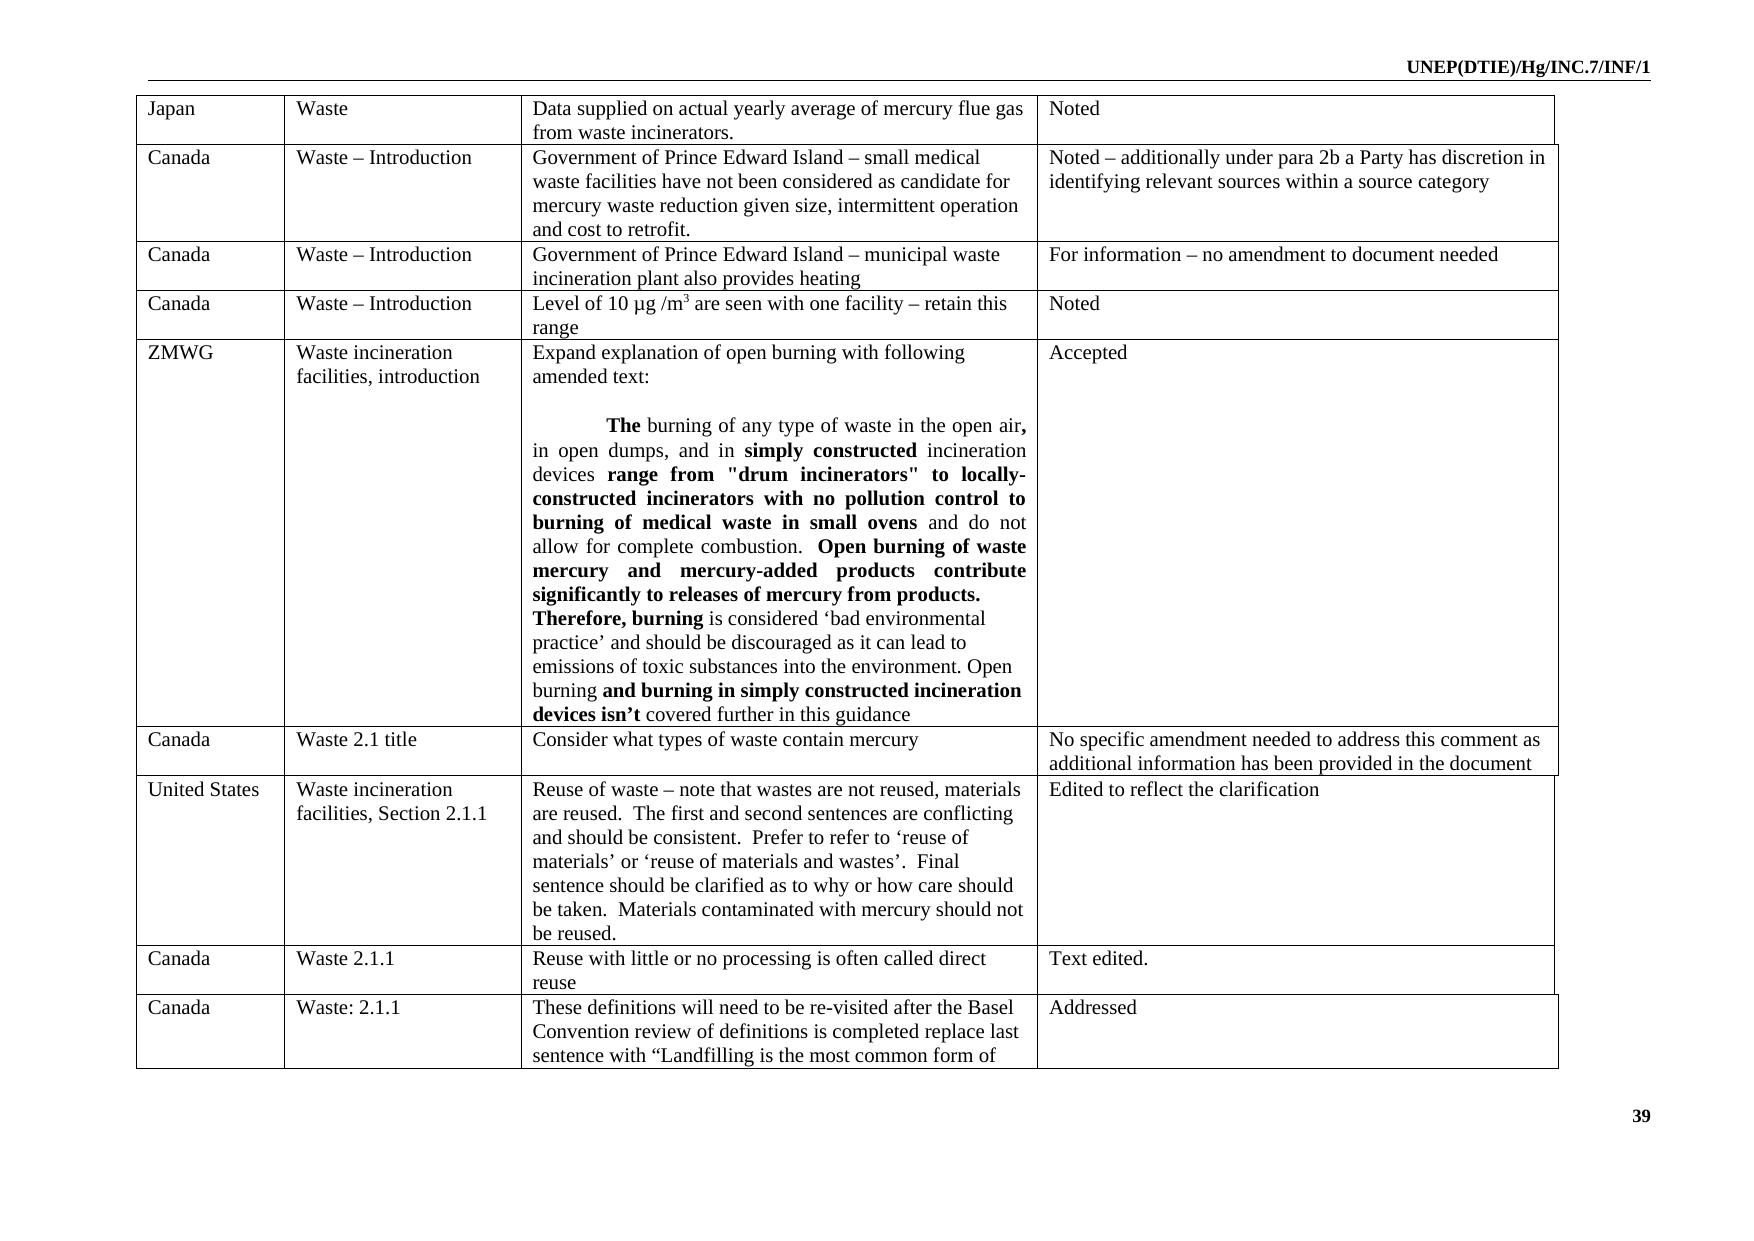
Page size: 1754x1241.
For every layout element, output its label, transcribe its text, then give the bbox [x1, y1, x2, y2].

table_cell Expand explanation of open burning with following amended text: The burning of any type of waste in the open air, in open dumps, and in simply constructed incineration devices range from "drum incinerators" to locally-constructed incinerators with no pollution control to burning of medical waste in small ovens and do not allow for complete combustion. Open burning of waste mercury and mercury-added products contribute significantly to releases of mercury from products. Therefore, burning is considered ‘bad environmental practice’ and should be discouraged as it can lead to emissions of toxic substances into the environment. Open burning and burning in simply constructed incineration devices isn’t covered further in this guidance [522, 340, 1037, 726]
table_cell ZMWG [137, 340, 284, 726]
table_cell Data supplied on actual yearly average of mercury flue gas from waste incinerators. [522, 96, 1037, 144]
table_cell Text edited. [1038, 946, 1554, 994]
table_cell Waste 2.1.1 [285, 946, 521, 994]
table_cell Canada [137, 946, 284, 994]
table_cell Accepted [1038, 340, 1558, 726]
table_cell Reuse of waste – note that wastes are not reused, materials are reused. The first and second sentences are conflicting and should be consistent. Prefer to refer to ‘reuse of materials’ or ‘reuse of materials and wastes’. Final sentence should be clarified as to why or how care should be taken. Materials contaminated with mercury should not be reused. [522, 776, 1037, 945]
table_cell Government of Prince Edward Island – small medical waste facilities have not been considered as candidate for mercury waste reduction given size, intermittent operation and cost to retrofit. [522, 145, 1037, 241]
table_cell Consider what types of waste contain mercury [522, 727, 1037, 775]
table_cell Canada [137, 242, 284, 290]
table_cell Government of Prince Edward Island – municipal waste incineration plant also provides heating [522, 242, 1037, 290]
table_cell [522, 995, 1037, 1067]
table_cell For information – no amendment to document needed [1038, 242, 1558, 290]
table_cell Waste 2.1 title [285, 727, 521, 775]
table_cell Waste incineration facilities, Section 2.1.1 [285, 776, 521, 945]
table_cell Canada [137, 145, 284, 241]
table_cell Noted [1038, 291, 1558, 339]
table_cell Waste – Introduction [285, 145, 521, 241]
table_cell Reuse with little or no processing is often called direct reuse [522, 946, 1037, 994]
table_cell Noted [1038, 96, 1554, 144]
table_cell Level of 10 µg /m3 are seen with one facility – retain this range [522, 291, 1037, 339]
table_cell Noted – additionally under para 2b a Party has discretion in identifying relevant sources within a source category [1038, 145, 1558, 241]
table_cell United States [137, 776, 284, 945]
table_cell Addressed [1038, 995, 1558, 1067]
table_cell Canada [137, 291, 284, 339]
table_cell Waste – Introduction [285, 291, 521, 339]
table_cell Canada [137, 995, 284, 1067]
table_cell Waste incineration facilities, introduction [285, 340, 521, 726]
table_cell Japan [137, 96, 284, 144]
table_cell Waste: 2.1.1 [285, 995, 521, 1067]
table_cell Edited to reflect the clarification [1038, 776, 1554, 945]
table_cell Canada [137, 727, 284, 775]
table_cell No specific amendment needed to address this comment as additional information has been provided in the document [1038, 727, 1558, 775]
table_cell Waste – Introduction [285, 242, 521, 290]
table_cell Waste [285, 96, 521, 144]
